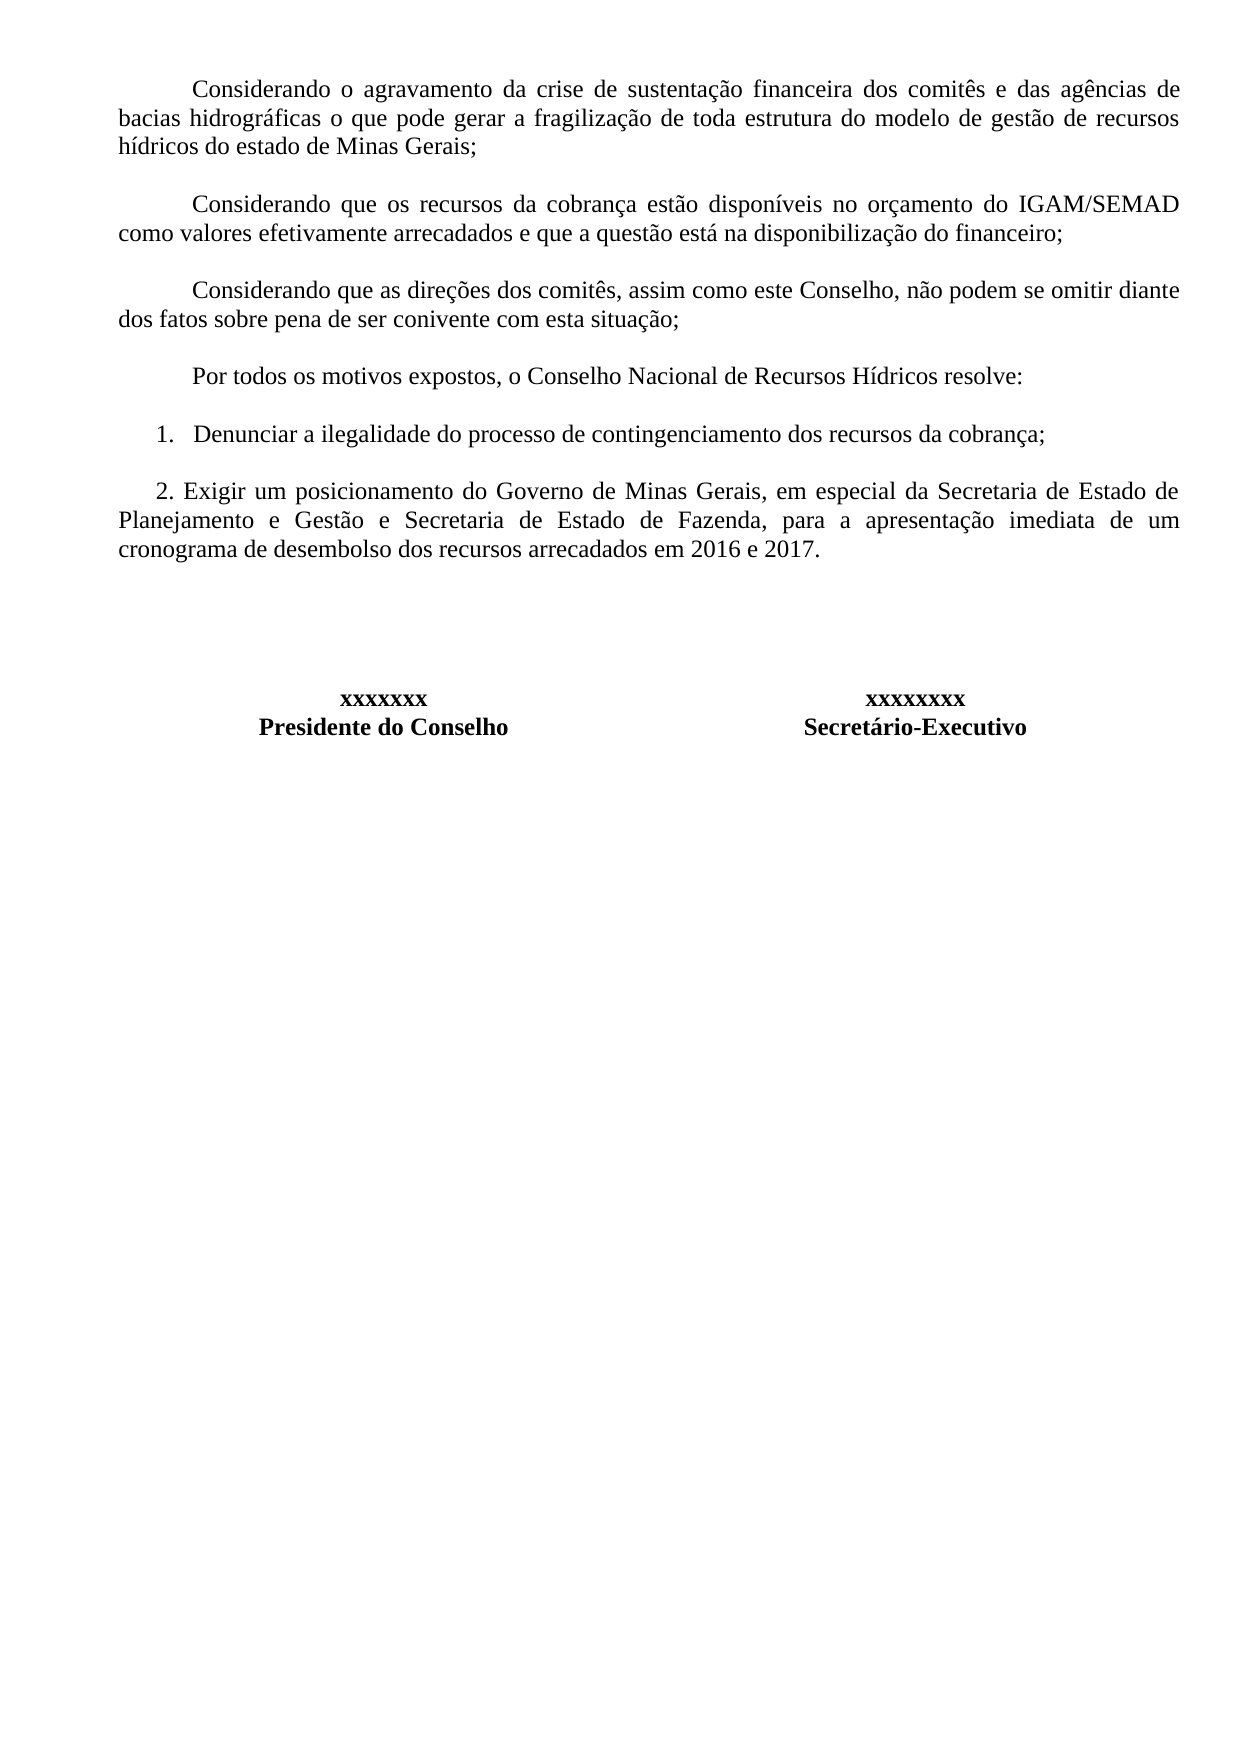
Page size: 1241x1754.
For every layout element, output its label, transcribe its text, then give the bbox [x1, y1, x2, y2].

list Denunciar a ilegalidade do processo de contingenciamento dos recursos da cobrança; [156, 419, 1181, 448]
table_header xxxxxxxx Secretário-Executivo [649, 678, 1181, 747]
text 2. Exigir um posicionamento do Governo de Minas Gerais, em especial da Secretaria de Estado de Planejamento e Gestão e Secretaria de Estado de Fazenda, para a apresentação imediata de um cronograma de desembolso dos recursos arrecadados em 2016 e 2017. [118, 476, 1181, 563]
text Por todos os motivos expostos, o Conselho Nacional de Recursos Hídricos resolve: [118, 361, 1181, 390]
table_header xxxxxxx Presidente do Conselho [118, 678, 649, 747]
text Considerando que os recursos da cobrança estão disponíveis no orçamento do IGAM/SEMAD como valores efetivamente arrecadados e que a questão está na disponibilização do financeiro; [118, 189, 1181, 246]
text Considerando que as direções dos comitês, assim como este Conselho, não podem se omitir diante dos fatos sobre pena de ser conivente com esta situação; [118, 275, 1181, 333]
text Considerando o agravamento da crise de sustentação financeira dos comitês e das agências de bacias hidrográficas o que pode gerar a fragilização de toda estrutura do modelo de gestão de recursos hídricos do estado de Minas Gerais; [118, 74, 1181, 160]
